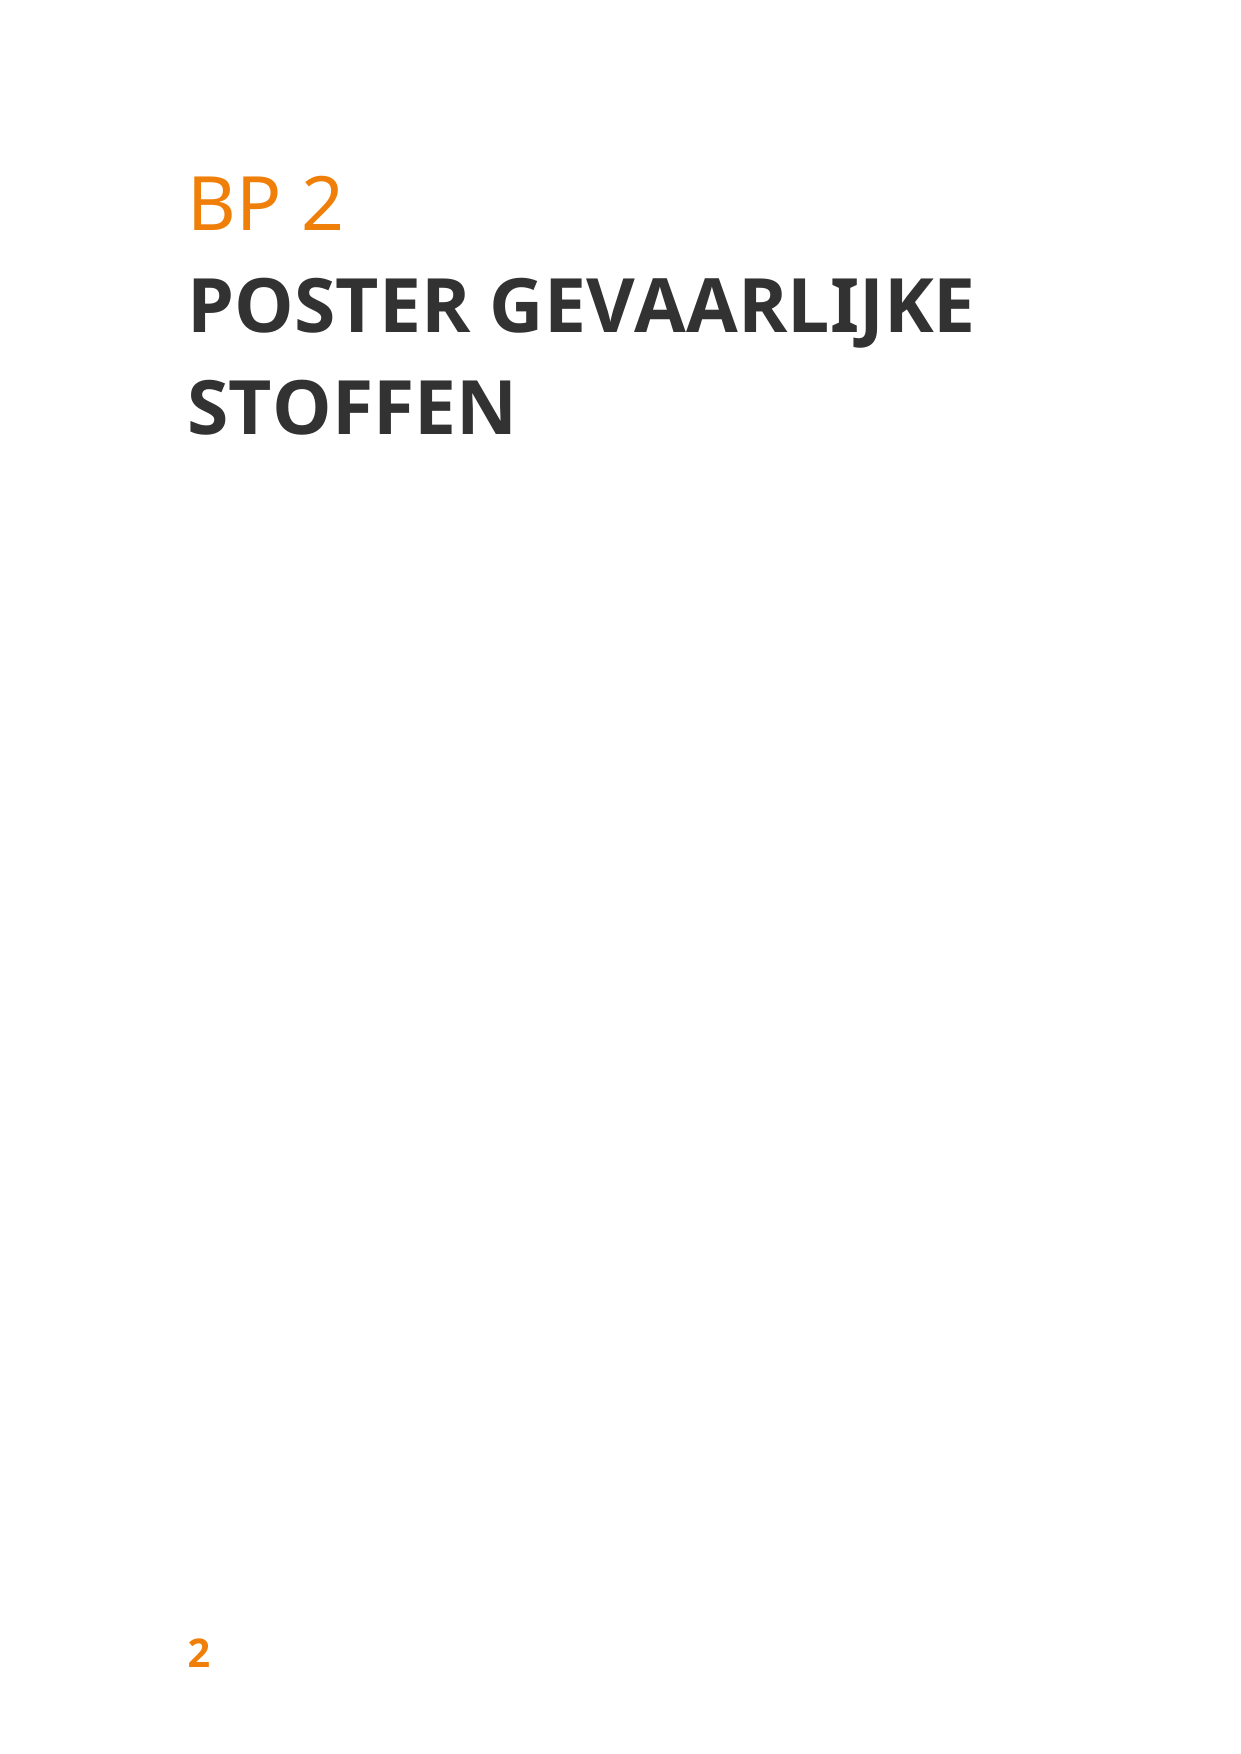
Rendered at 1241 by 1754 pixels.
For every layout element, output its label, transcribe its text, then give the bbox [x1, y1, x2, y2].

subtitle BP 2 Poster gevaarlijke stoffen [187, 150, 1053, 457]
